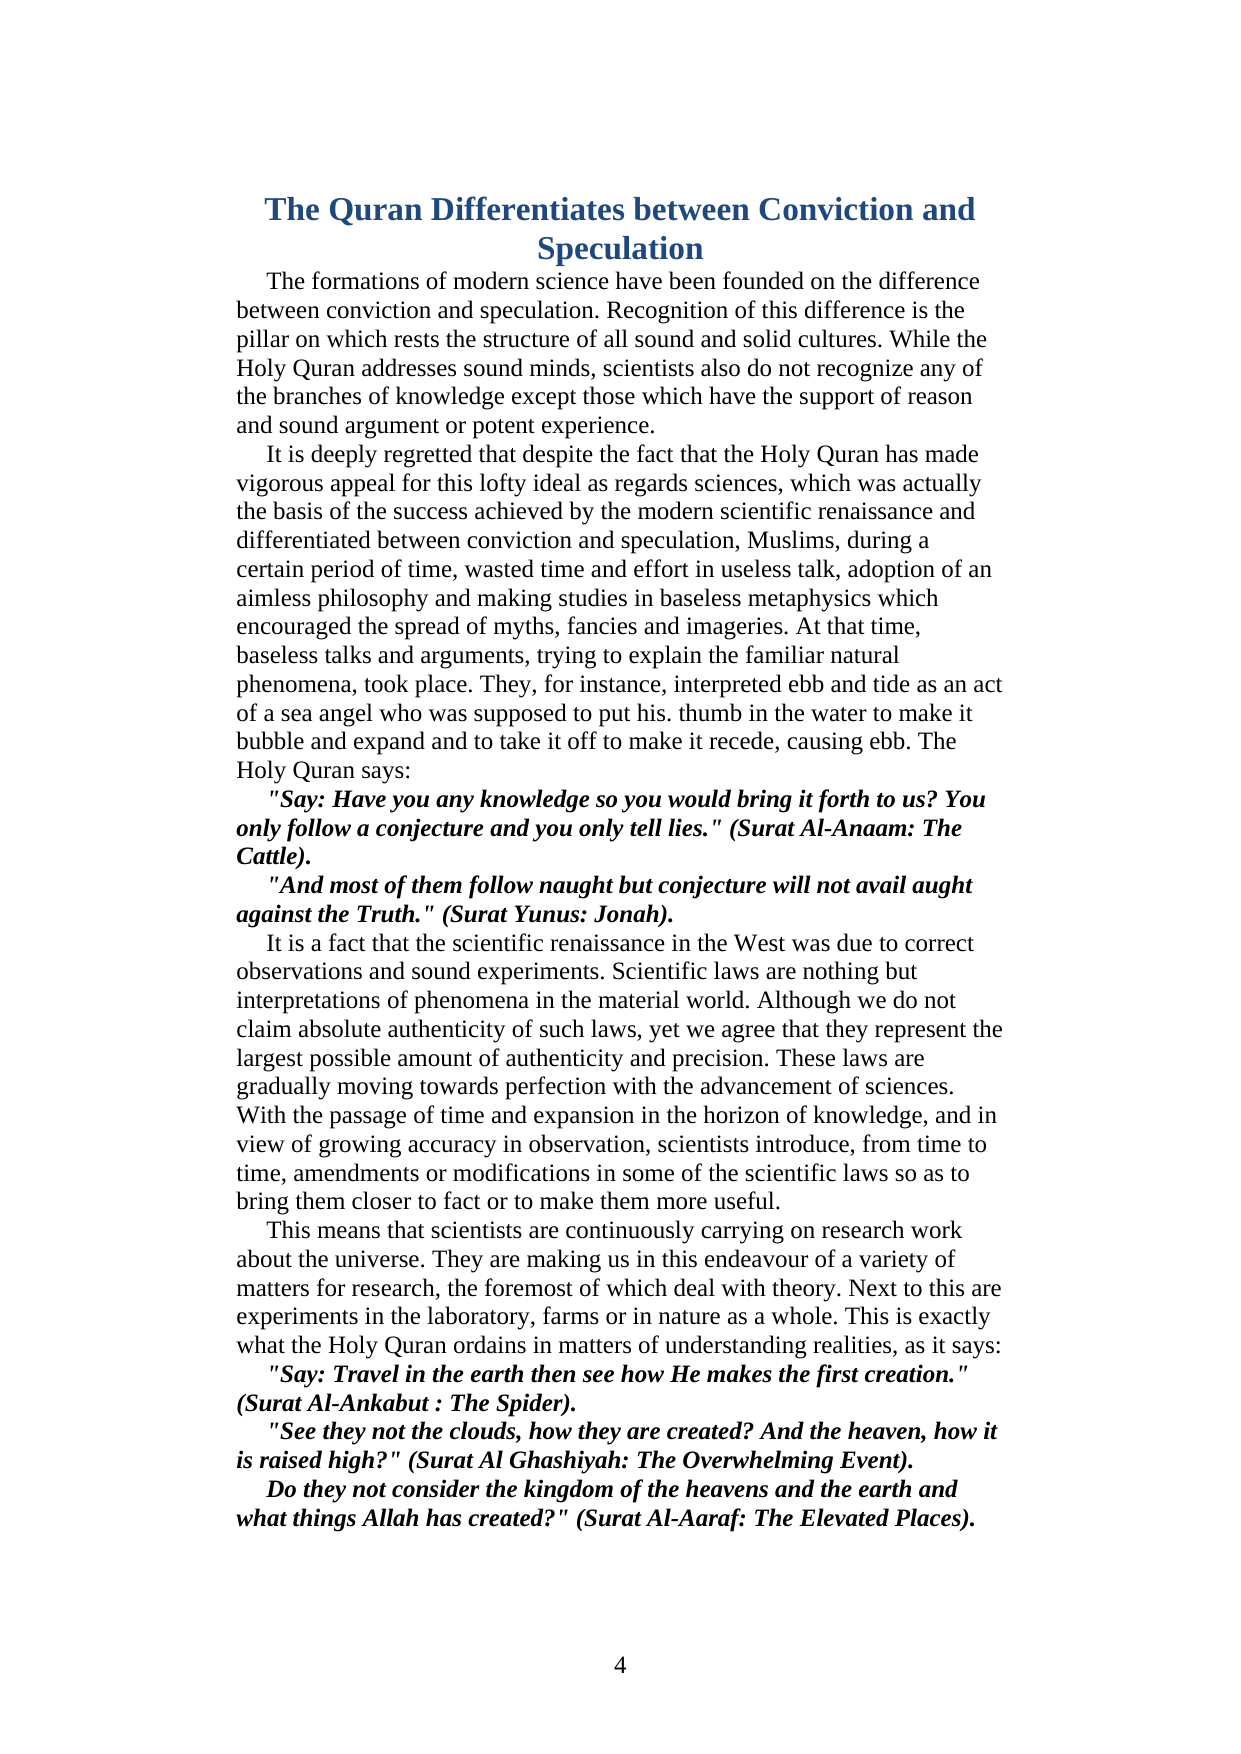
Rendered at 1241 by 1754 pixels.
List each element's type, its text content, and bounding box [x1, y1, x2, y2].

text "See they not the clouds, how they are created? And the heaven, how it is raised high?" (Surat Al Ghashiyah: The Overwhelming Event). [236, 1416, 1004, 1474]
text It is deeply regretted that despite the fact that the Holy Quran has made vigorous appeal for this lofty ideal as regards sciences, which was actually the basis of the success achieved by the modern scientific renaissance and differentiated between conviction and speculation, Muslims, during a certain period of time, wasted time and effort in useless talk, adoption of an aimless philosophy and making studies in baseless metaphysics which encouraged the spread of myths, fancies and imageries. At that time, baseless talks and arguments, trying to explain the familiar natural phenomena, took place. They, for instance, interpreted ebb and tide as an act of a sea angel who was supposed to put his. thumb in the water to make it bubble and expand and to take it off to make it recede, causing ebb. The Holy Quran says: [236, 439, 1004, 784]
text Do they not consider the kingdom of the heavens and the earth and what things Allah has created?" (Surat Al-Aaraf: The Elevated Places). [236, 1474, 1004, 1531]
text "Say: Travel in the earth then see how He makes the first creation." (Surat Al-Ankabut : The Spider). [236, 1359, 1004, 1416]
subtitle The Quran Differentiates between Conviction and Speculation [236, 190, 1004, 266]
text "And most of them follow naught but conjecture will not avail aught against the Truth." (Surat Yunus: Jonah). [236, 870, 1004, 928]
text The formations of modern science have been founded on the difference between conviction and speculation. Recognition of this difference is the pillar on which rests the structure of all sound and solid cultures. While the Holy Quran addresses sound minds, scientists also do not recognize any of the branches of knowledge except those which have the support of reason and sound argument or potent experience. [236, 266, 1004, 439]
text "Say: Have you any knowledge so you would bring it forth to us? You only follow a conjecture and you only tell lies." (Surat Al-Anaam: The Cattle). [236, 784, 1004, 870]
text This means that scientists are continuously carrying on research work about the universe. They are making us in this endeavour of a variety of matters for research, the foremost of which deal with theory. Next to this are experiments in the laboratory, farms or in nature as a whole. This is exactly what the Holy Quran ordains in matters of understanding realities, as it says: [236, 1215, 1004, 1359]
text It is a fact that the scientific renaissance in the West was due to correct observations and sound experiments. Scientific laws are nothing but interpretations of phenomena in the material world. Although we do not claim absolute authenticity of such laws, yet we agree that they represent the largest possible amount of authenticity and precision. These laws are gradually moving towards perfection with the advancement of sciences. With the passage of time and expansion in the horizon of knowledge, and in view of growing accuracy in observation, scientists introduce, from time to time, amendments or modifications in some of the scientific laws so as to bring them closer to fact or to make them more useful. [236, 928, 1004, 1215]
